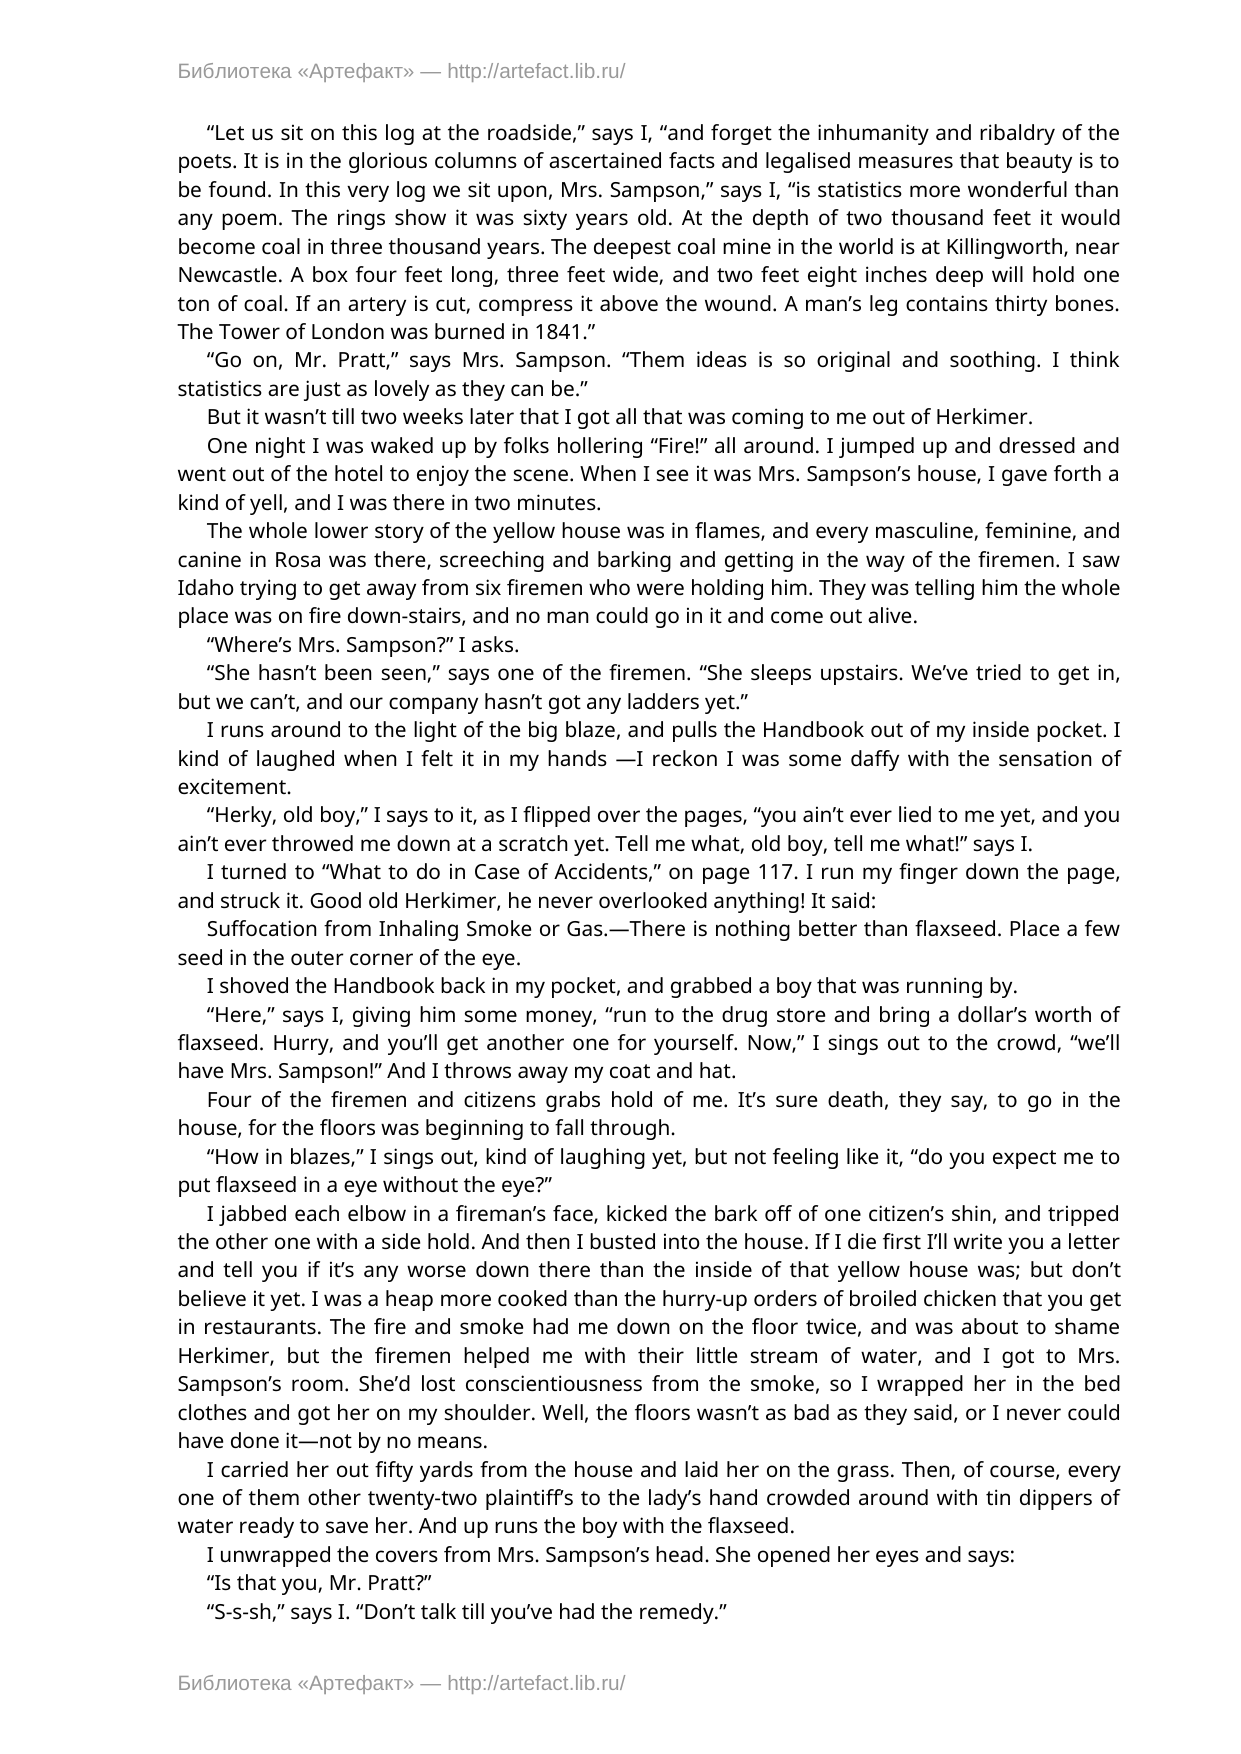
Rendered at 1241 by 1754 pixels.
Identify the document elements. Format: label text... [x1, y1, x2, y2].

text “How in blazes,” I sings out, kind of laughing yet, but not feeling like it, “do you expect me to put flaxseed in a eye without the eye?” [177, 1142, 1122, 1199]
text The whole lower story of the yellow house was in flames, and every masculine, feminine, and canine in Rosa was there, screeching and barking and getting in the way of the firemen. I saw Idaho trying to get away from six firemen who were holding him. They was telling him the whole place was on fire down-stairs, and no man could go in it and come out alive. [177, 516, 1122, 630]
text I carried her out fifty yards from the house and laid her on the grass. Then, of course, every one of them other twenty-two plaintiff’s to the lady’s hand crowded around with tin dippers of water ready to save her. And up runs the boy with the flaxseed. [177, 1455, 1122, 1540]
text But it wasn’t till two weeks later that I got all that was coming to me out of Herkimer. [177, 402, 1122, 431]
text “Where’s Mrs. Sampson?” I asks. [177, 630, 1122, 658]
text “S-s-sh,” says I. “Don’t talk till you’ve had the remedy.” [177, 1597, 1122, 1625]
text “Is that you, Mr. Pratt?” [177, 1568, 1122, 1597]
text I turned to “What to do in Case of Accidents,” on page 117. I run my finger down the page, and struck it. Good old Herkimer, he never overlooked anything! It said: [177, 857, 1122, 914]
text One night I was waked up by folks hollering “Fire!” all around. I jumped up and dressed and went out of the hotel to enjoy the scene. When I see it was Mrs. Sampson’s house, I gave forth a kind of yell, and I was there in two minutes. [177, 431, 1122, 516]
text “Go on, Mr. Pratt,” says Mrs. Sampson. “Them ideas is so original and soothing. I think statistics are just as lovely as they can be.” [177, 346, 1122, 402]
text “Let us sit on this log at the roadside,” says I, “and forget the inhumanity and ribaldry of the poets. It is in the glorious columns of ascertained facts and legalised measures that beauty is to be found. In this very log we sit upon, Mrs. Sampson,” says I, “is statistics more wonderful than any poem. The rings show it was sixty years old. At the depth of two thousand feet it would become coal in three thousand years. The deepest coal mine in the world is at Killingworth, near Newcastle. A box four feet long, three feet wide, and two feet eight inches deep will hold one ton of coal. If an artery is cut, compress it above the wound. A man’s leg contains thirty bones. The Tower of London was burned in 1841.” [177, 118, 1122, 346]
text I jabbed each elbow in a fireman’s face, kicked the bark off of one citizen’s shin, and tripped the other one with a side hold. And then I busted into the house. If I die first I’ll write you a letter and tell you if it’s any worse down there than the inside of that yellow house was; but don’t believe it yet. I was a heap more cooked than the hurry-up orders of broiled chicken that you get in restaurants. The fire and smoke had me down on the floor twice, and was about to shame Herkimer, but the firemen helped me with their little stream of water, and I got to Mrs. Sampson’s room. She’d lost conscientiousness from the smoke, so I wrapped her in the bed clothes and got her on my shoulder. Well, the floors wasn’t as bad as they said, or I never could have done it—not by no means. [177, 1199, 1122, 1455]
text Four of the firemen and citizens grabs hold of me. It’s sure death, they say, to go in the house, for the floors was beginning to fall through. [177, 1085, 1122, 1142]
text I runs around to the light of the big blaze, and pulls the Handbook out of my inside pocket. I kind of laughed when I felt it in my hands —I reckon I was some daffy with the sensation of excitement. [177, 715, 1122, 801]
text I unwrapped the covers from Mrs. Sampson’s head. She opened her eyes and says: [177, 1540, 1122, 1568]
text “Herky, old boy,” I says to it, as I flipped over the pages, “you ain’t ever lied to me yet, and you ain’t ever throwed me down at a scratch yet. Tell me what, old boy, tell me what!” says I. [177, 801, 1122, 857]
text “She hasn’t been seen,” says one of the firemen. “She sleeps upstairs. We’ve tried to get in, but we can’t, and our company hasn’t got any ladders yet.” [177, 658, 1122, 715]
text Suffocation from Inhaling Smoke or Gas.—There is nothing better than flaxseed. Place a few seed in the outer corner of the eye. [177, 914, 1122, 971]
text “Here,” says I, giving him some money, “run to the drug store and bring a dollar’s worth of flaxseed. Hurry, and you’ll get another one for yourself. Now,” I sings out to the crowd, “we’ll have Mrs. Sampson!” And I throws away my coat and hat. [177, 1000, 1122, 1085]
text I shoved the Handbook back in my pocket, and grabbed a boy that was running by. [177, 971, 1122, 1000]
